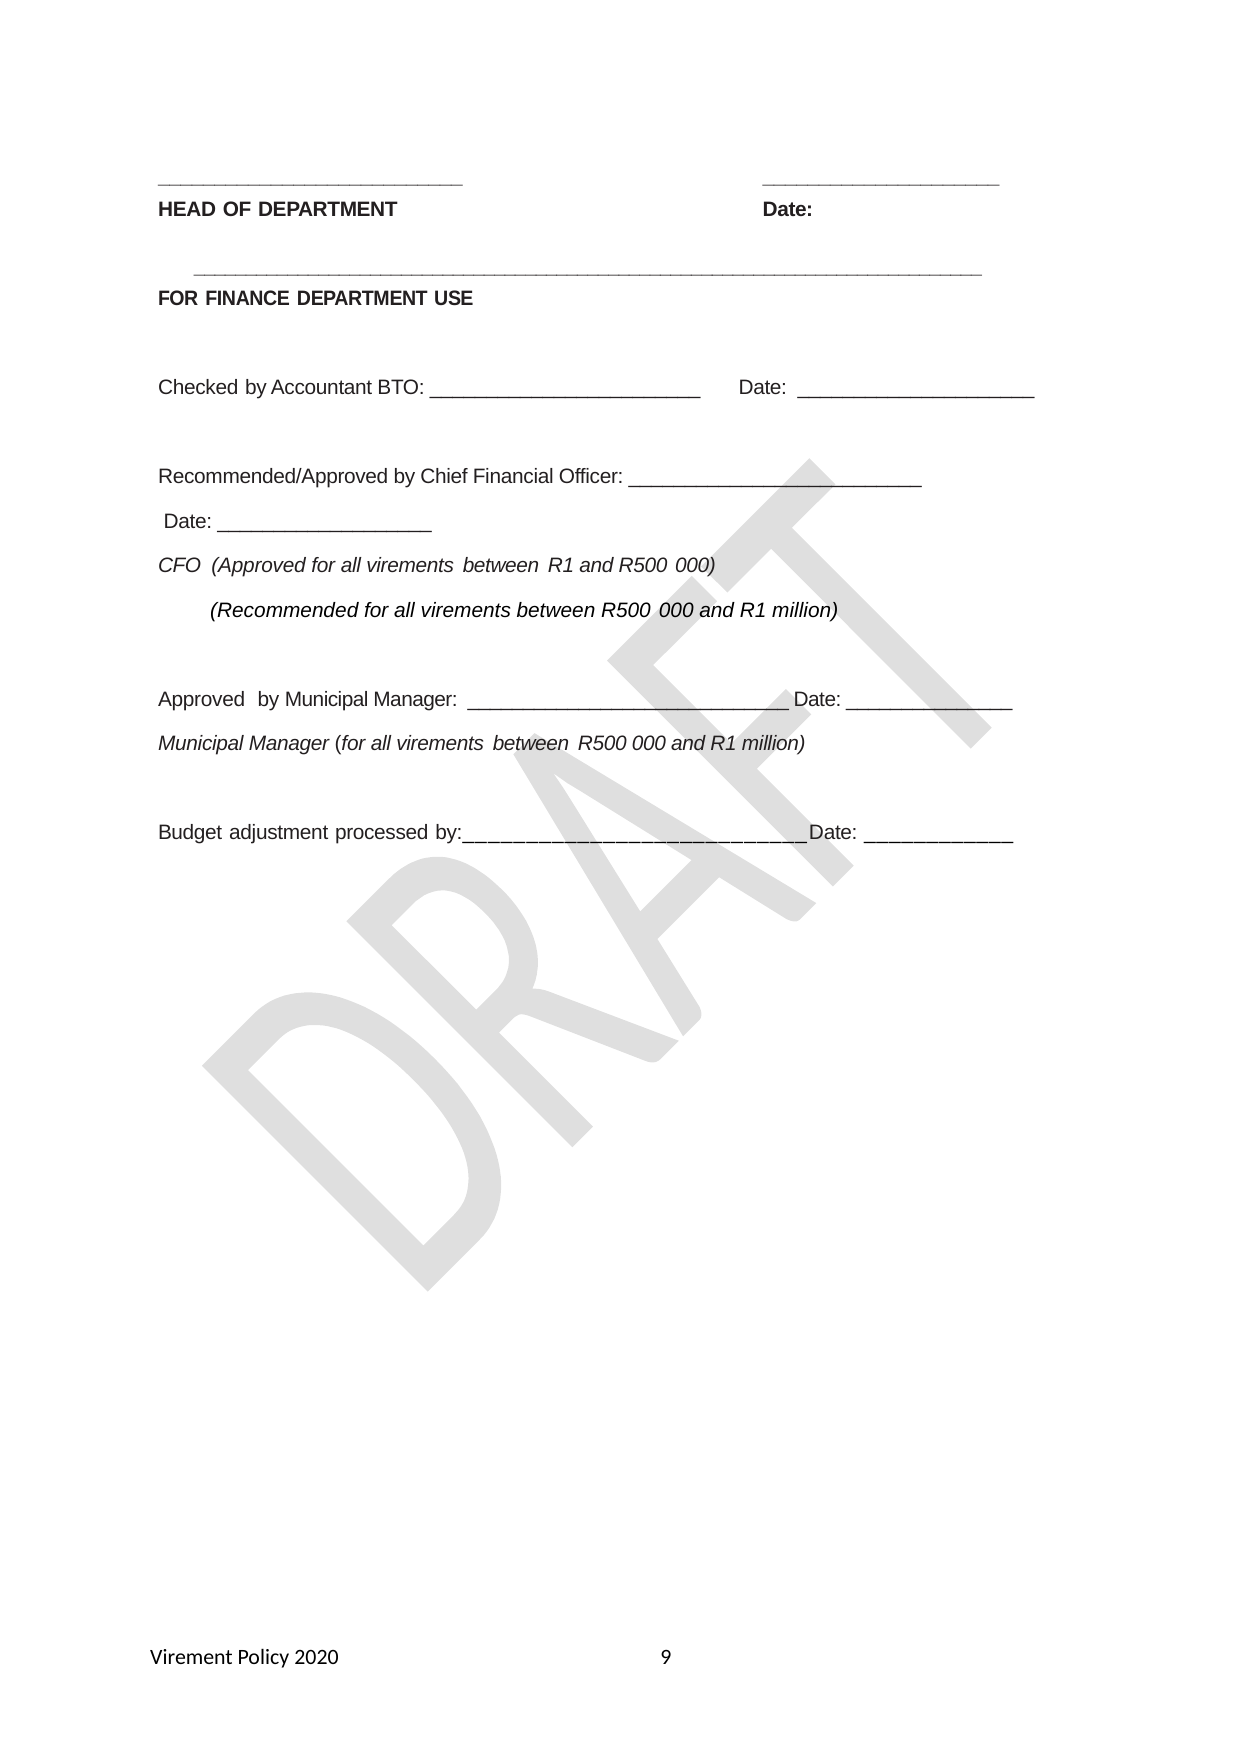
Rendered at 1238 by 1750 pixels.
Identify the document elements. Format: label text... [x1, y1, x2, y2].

text Approved by Municipal Manager: _____________________________ Date: _______________ [158, 682, 1095, 715]
text Checked by Accountant BTO: ________________________ Date: _____________________ [158, 371, 1095, 403]
text Date: ___________________ [158, 504, 1095, 537]
text HEAD OF DEPARTMENT Date: [158, 192, 1095, 225]
text ___________________________ _____________________ [158, 160, 1095, 192]
text (Recommended for all virements between R500 000 and R1 million) [158, 593, 1095, 626]
text ____________________________________________________________________________ [158, 249, 1095, 282]
text CFO (Approved for all virements between R1 and R500 000) [158, 549, 1095, 581]
text Budget adjustment processed by:___________________________Date: ____________ [158, 816, 1095, 848]
text Recommended/Approved by Chief Financial Officer: __________________________ [158, 460, 1095, 492]
text Municipal Manager (for all virements between R500 000 and R1 million) [158, 727, 1095, 759]
text FOR FINANCE DEPARTMENT USE [158, 282, 1095, 314]
